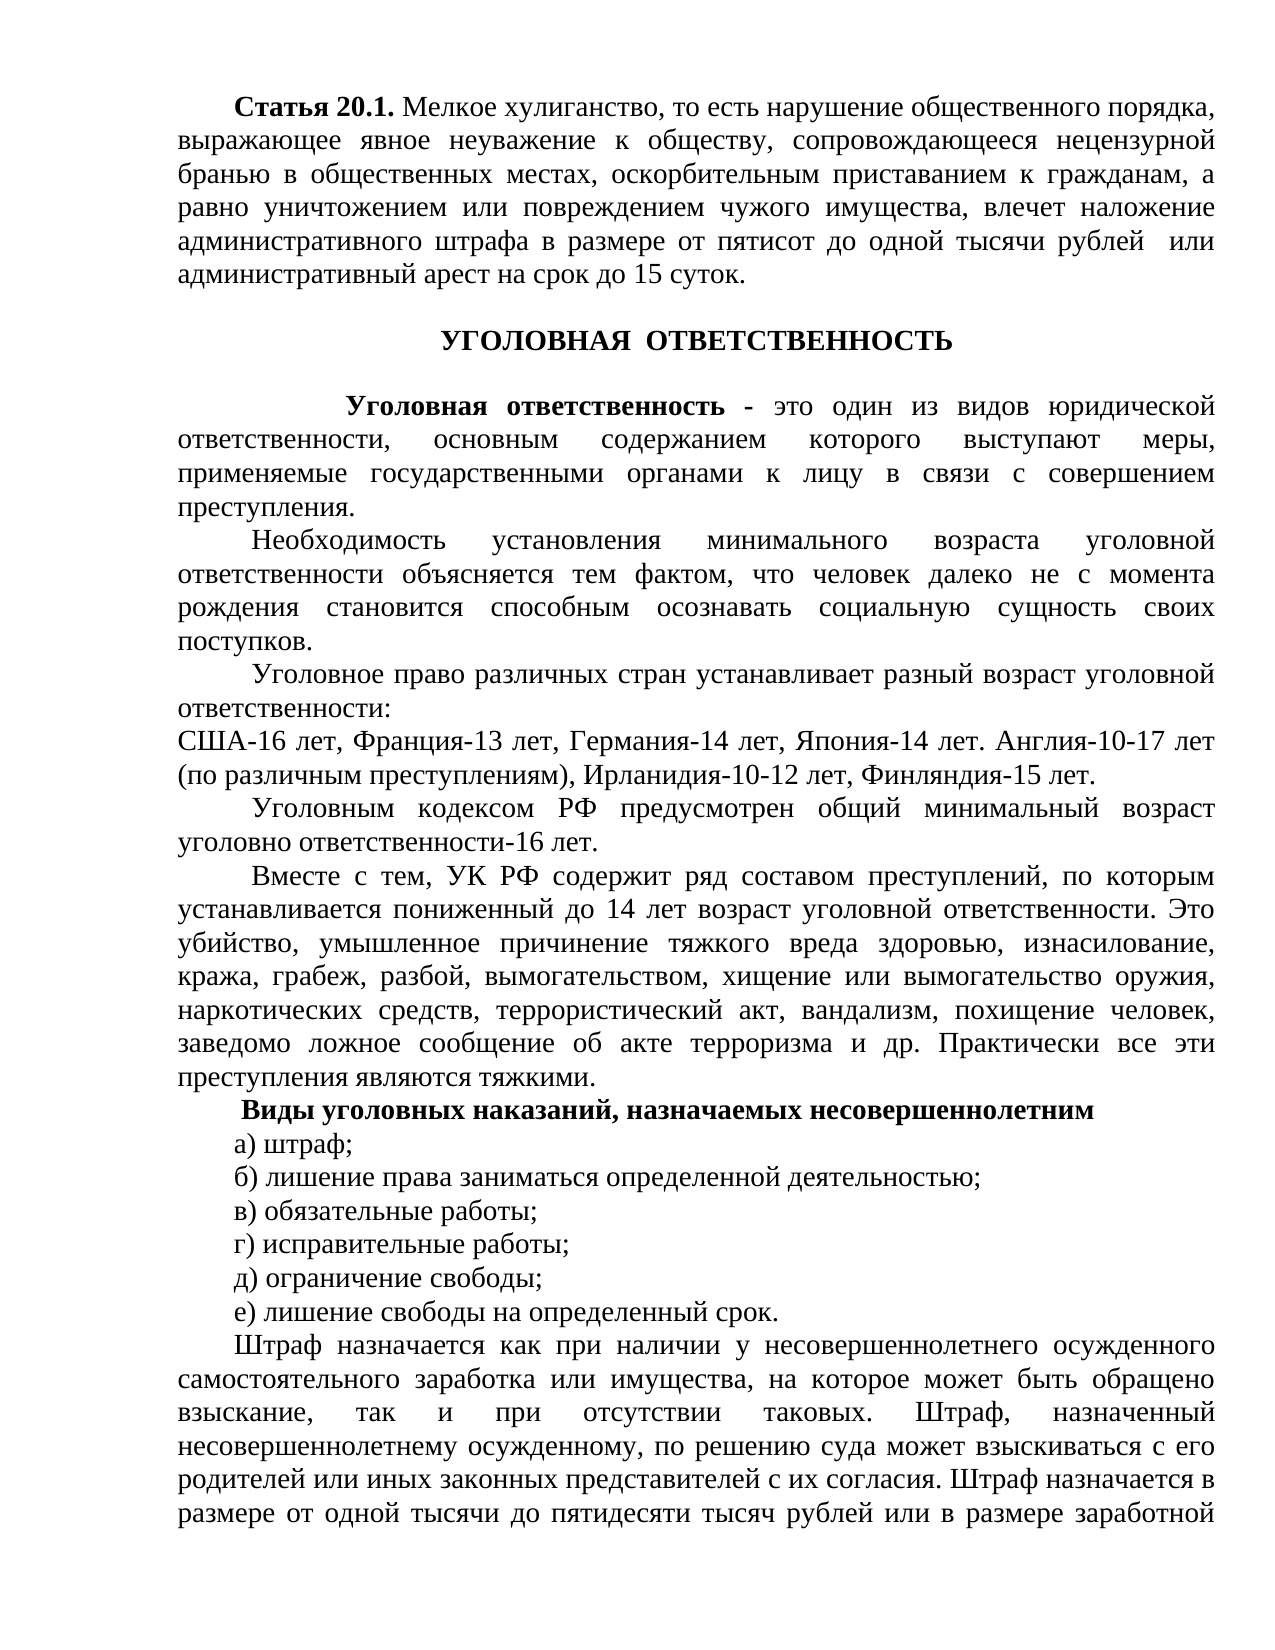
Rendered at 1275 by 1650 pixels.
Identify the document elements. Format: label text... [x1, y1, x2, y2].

text УГОЛОВНАЯ ОТВЕТСТВЕННОСТЬ [177, 323, 1216, 357]
text Необходимость установления минимального возраста уголовной ответственности объясняется тем фактом, что человек далеко не с момента рождения становится способным осознавать социальную сущность своих поступков. [177, 522, 1216, 656]
text а) штраф; [177, 1126, 1216, 1159]
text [177, 1327, 1216, 1528]
text Уголовная ответственность - это один из видов юридической ответственности, основным содержанием которого выступают меры, применяемые государственными органами к лицу в связи с совершением преступления. [177, 388, 1216, 522]
text Уголовным кодексом РФ предусмотрен общий минимальный возраст уголовно ответственности-16 лет. [177, 791, 1216, 858]
text д) ограничение свободы; [177, 1260, 1216, 1294]
text Виды уголовных наказаний, назначаемых несовершеннолетним [177, 1092, 1216, 1126]
text Статья 20.1. Мелкое хулиганство, то есть нарушение общественного порядка, выражающее явное неуважение к обществу, сопровождающееся нецензурной бранью в общественных местах, оскорбительным приставанием к гражданам, а равно уничтожением или повреждением чужого имущества, влечет наложение административного штрафа в размере от пятисот до одной тысячи рублей или административный арест на срок до 15 суток. [177, 89, 1216, 290]
text г) исправительные работы; [177, 1227, 1216, 1260]
text в) обязательные работы; [177, 1193, 1216, 1227]
text Вместе с тем, УК РФ содержит ряд составом преступлений, по которым устанавливается пониженный до 14 лет возраст уголовной ответственности. Это убийство, умышленное причинение тяжкого вреда здоровью, изнасилование, кража, грабеж, разбой, вымогательством, хищение или вымогательство оружия, наркотических средств, террористический акт, вандализм, похищение человек, заведомо ложное сообщение об акте терроризма и др. Практически все эти преступления являются тяжкими. [177, 858, 1216, 1092]
text б) лишение права заниматься определенной деятельностью; [177, 1159, 1216, 1193]
text Уголовное право различных стран устанавливает разный возраст уголовной ответственности: [177, 656, 1216, 723]
text США-16 лет, Франция-13 лет, Германия-14 лет, Япония-14 лет. Англия-10-17 лет (по различным преступлениям), Ирланидия-10-12 лет, Финляндия-15 лет. [177, 723, 1216, 791]
text е) лишение свободы на определенный срок. [177, 1294, 1216, 1327]
